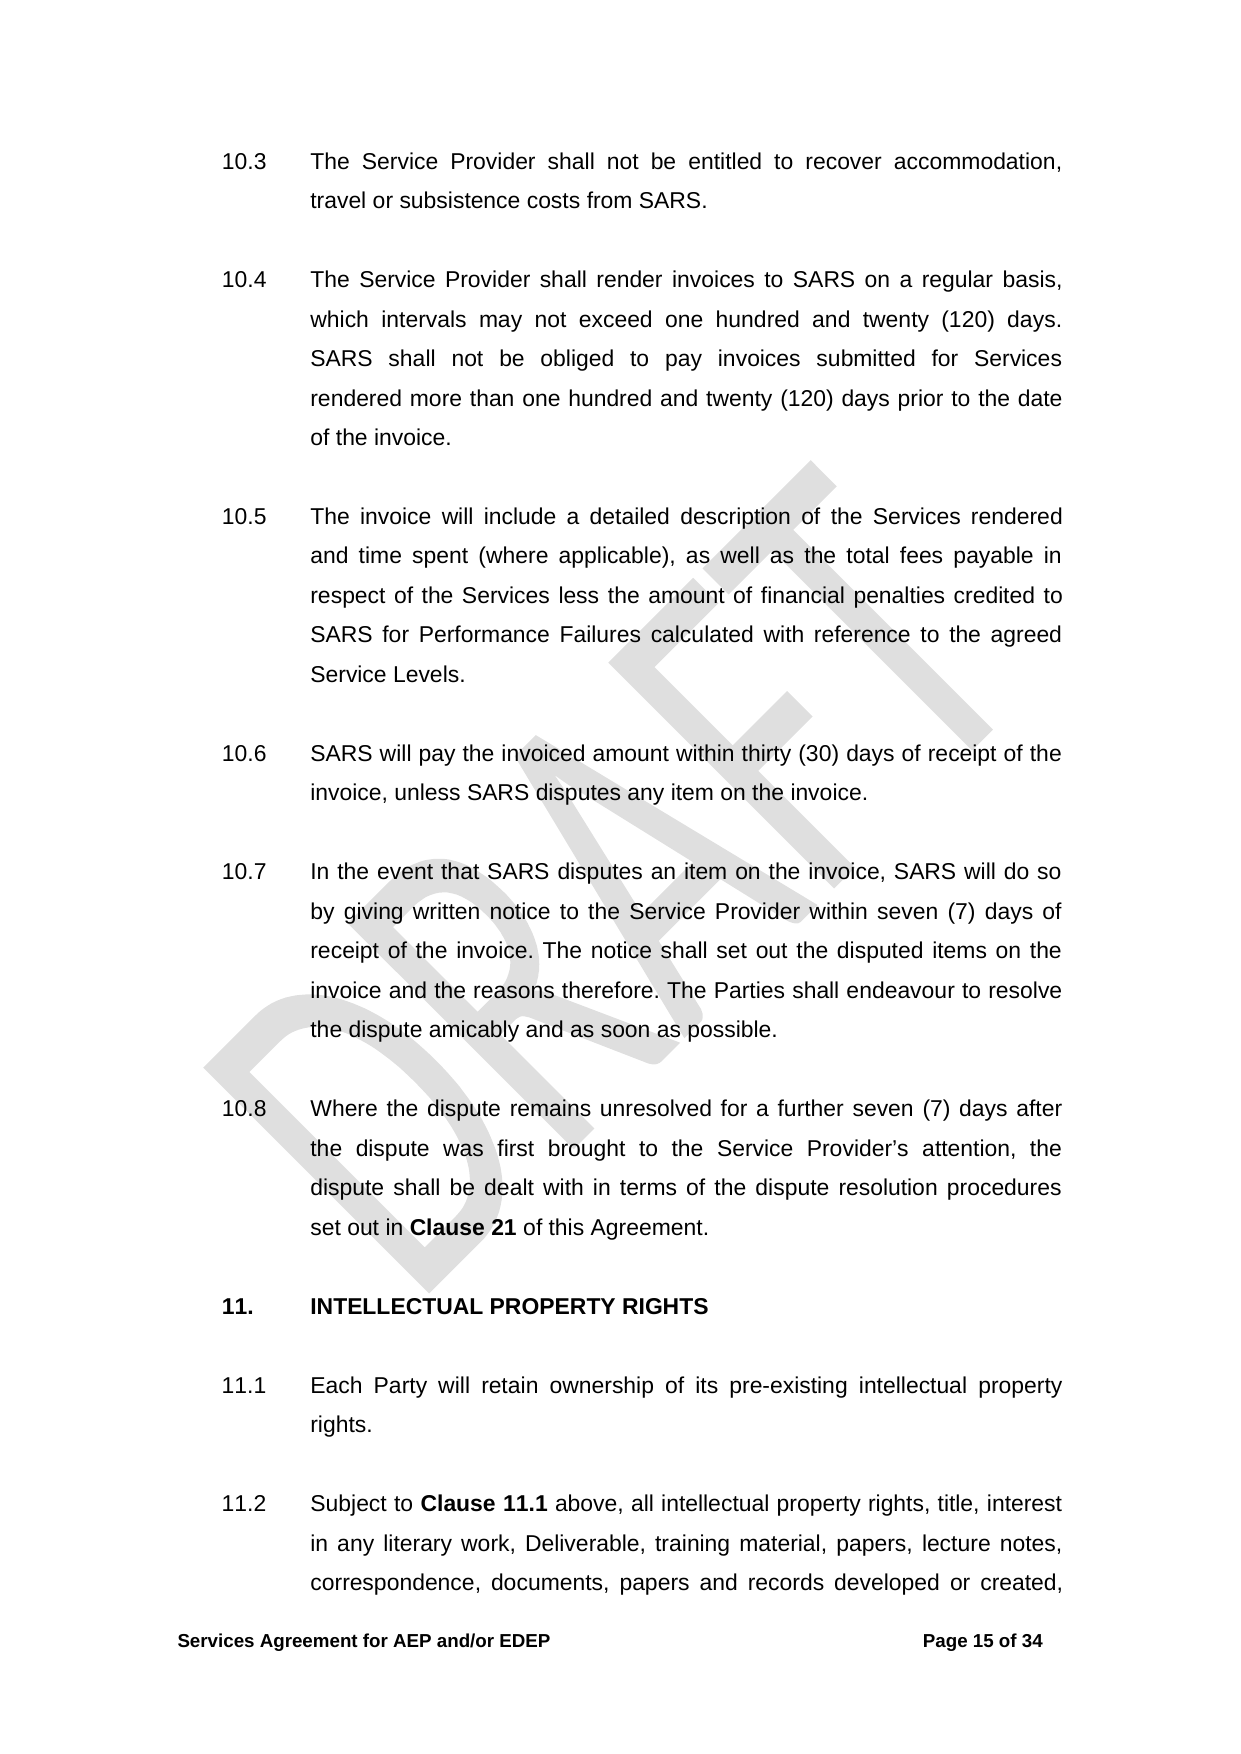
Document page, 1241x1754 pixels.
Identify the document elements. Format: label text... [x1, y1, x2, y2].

list The Service Provider shall render invoices to SARS on a regular basis, which intervals may not exceed one hundred and twenty (120) days. SARS shall not be obliged to pay invoices submitted for Services rendered more than one hundred and twenty (120) days prior to the date of the invoice. [222, 266, 1063, 450]
list Each Party will retain ownership of its pre-existing intellectual property rights. [221, 1372, 1063, 1437]
subtitle INTELLECTUAL PROPERTY RIGHTS [222, 1293, 1063, 1319]
list The Service Provider shall not be entitled to recover accommodation, travel or subsistence costs from SARS. [222, 148, 1063, 213]
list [221, 1490, 1063, 1595]
list Where the dispute remains unresolved for a further seven (7) days after the dispute was first brought to the Service Provider’s attention, the dispute shall be dealt with in terms of the dispute resolution procedures set out in Clause 21 of this Agreement. [222, 1095, 1063, 1240]
list The invoice will include a detailed description of the Services rendered and time spent (where applicable), as well as the total fees payable in respect of the Services less the amount of financial penalties credited to SARS for Performance Failures calculated with reference to the agreed Service Levels. [222, 503, 1063, 687]
list In the event that SARS disputes an item on the invoice, SARS will do so by giving written notice to the Service Provider within seven (7) days of receipt of the invoice. The notice shall set out the disputed items on the invoice and the reasons therefore. The Parties shall endeavour to resolve the dispute amicably and as soon as possible. [222, 858, 1063, 1043]
list SARS will pay the invoiced amount within thirty (30) days of receipt of the invoice, unless SARS disputes any item on the invoice. [222, 740, 1063, 806]
